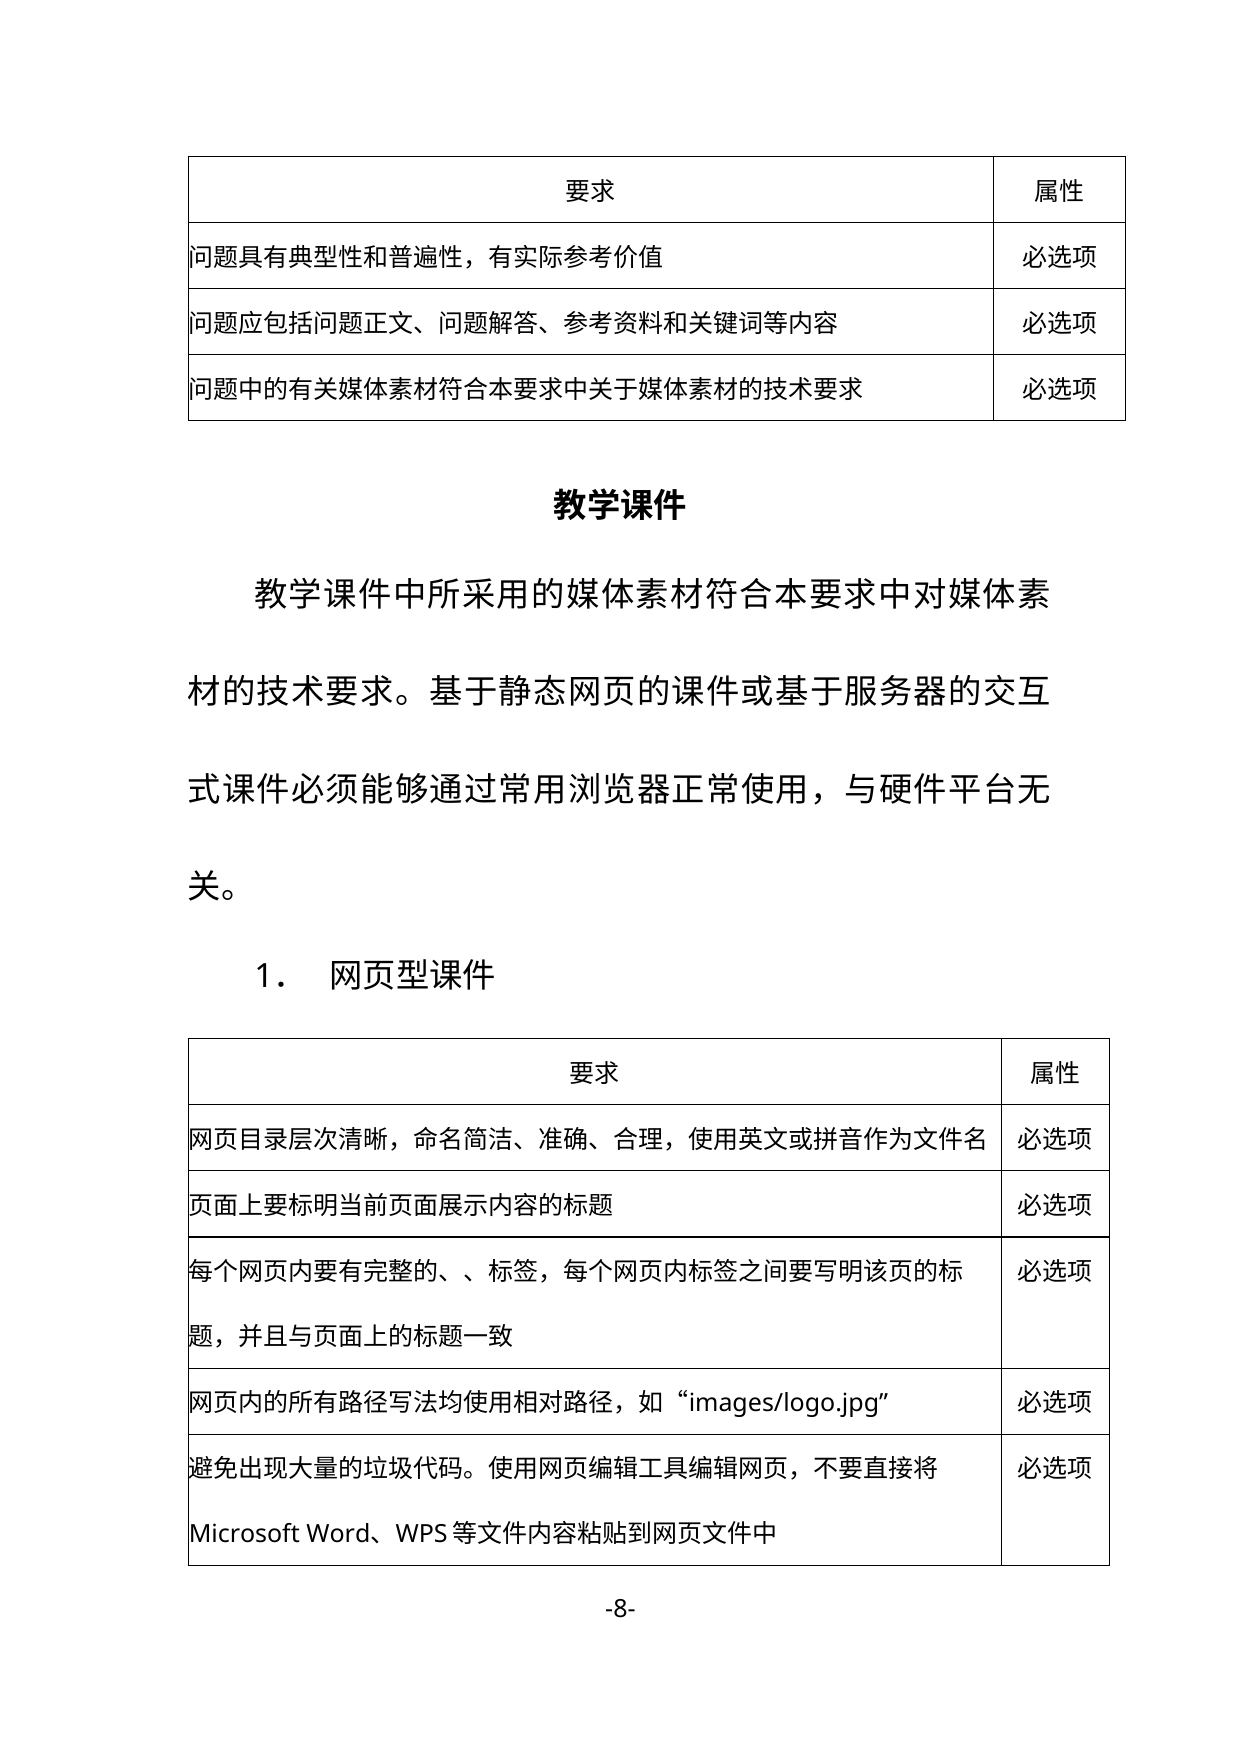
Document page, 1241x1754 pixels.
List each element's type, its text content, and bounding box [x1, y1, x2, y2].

table_cell 必选项 [1002, 1171, 1109, 1236]
table_header 属性 [1002, 1039, 1109, 1104]
table_cell 问题中的有关媒体素材符合本要求中关于媒体素材的技术要求 [189, 355, 993, 420]
table_cell 必选项 [994, 289, 1125, 354]
table_cell 必选项 [994, 355, 1125, 420]
table_cell 必选项 [1002, 1105, 1109, 1170]
table_header 要求 [189, 157, 993, 222]
list 网页型课件 [254, 941, 1053, 1006]
table_cell 避免出现大量的垃圾代码。使用网页编辑工具编辑网页，不要直接将Microsoft Word、WPS等文件内容粘贴到网页文件中 [189, 1435, 1001, 1564]
table_cell 必选项 [1002, 1369, 1109, 1433]
table_cell 必选项 [994, 223, 1125, 288]
text 教学课件 [187, 470, 1053, 535]
table_header 属性 [994, 157, 1125, 222]
table_cell 必选项 [1002, 1435, 1109, 1564]
table_cell 必选项 [1002, 1238, 1109, 1367]
table_cell 网页内的所有路径写法均使用相对路径，如“images/logo.jpg” [189, 1369, 1001, 1433]
text 教学课件中所采用的媒体素材符合本要求中对媒体素材的技术要求。基于静态网页的课件或基于服务器的交互式课件必须能够通过常用浏览器正常使用，与硬件平台无关。 [187, 559, 1053, 917]
table_cell 网页目录层次清晰，命名简洁、准确、合理，使用英文或拼音作为文件名 [189, 1105, 1001, 1170]
table_cell 问题具有典型性和普遍性，有实际参考价值 [189, 223, 993, 288]
table_cell 问题应包括问题正文、问题解答、参考资料和关键词等内容 [189, 289, 993, 354]
table_cell 每个网页内要有完整的、、标签，每个网页内标签之间要写明该页的标题，并且与页面上的标题一致 [189, 1238, 1001, 1367]
table_cell 页面上要标明当前页面展示内容的标题 [189, 1171, 1001, 1236]
table_header 要求 [189, 1039, 1001, 1104]
